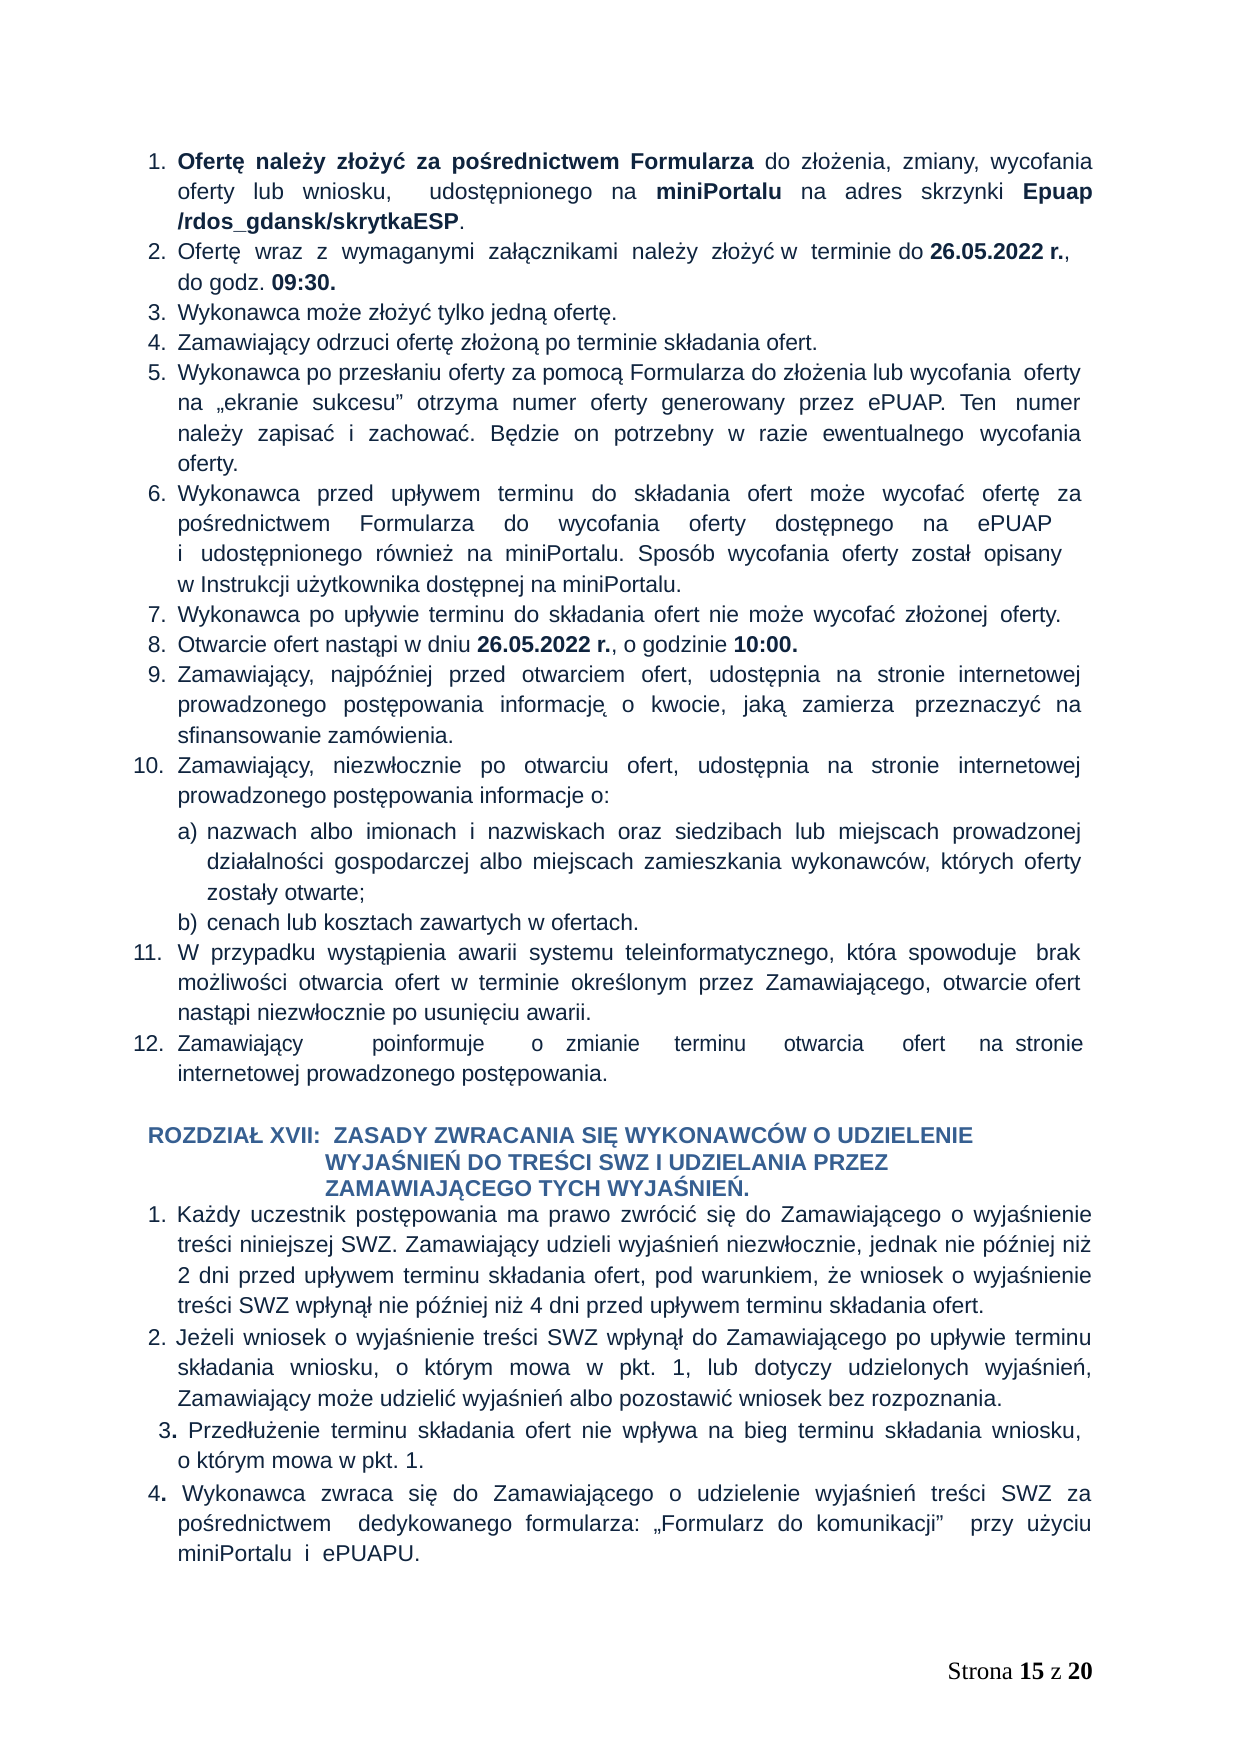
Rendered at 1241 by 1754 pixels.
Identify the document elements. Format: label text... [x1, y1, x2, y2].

list Zamawiający, najpóźniej przed otwarciem ofert, udostępnia na stronie internetowej prowadzonego postępowania informację o kwocie, jaką zamierza przeznaczyć na sfinansowanie zamówienia. [148, 661, 1081, 748]
text 4. Wykonawca zwraca się do Zamawiającego o udzielenie wyjaśnień treści SWZ za pośrednictwem dedykowanego formularza: „Formularz do komunikacji” przy użyciu miniPortalu i ePUAPU. [148, 1479, 1093, 1566]
list cenach lub kosztach zawartych w ofertach. [177, 909, 1081, 935]
list Wykonawca po upływie terminu do składania ofert nie może wycofać złożonej oferty. [148, 601, 1081, 627]
list Zamawiający odrzuci ofertę złożoną po terminie składania ofert. [148, 329, 1093, 355]
text 3. Przedłużenie terminu składania ofert nie wpływa na bieg terminu składania wniosku, o którym mowa w pkt. 1. [148, 1417, 1093, 1473]
text ROZDZIAŁ XVII: ZASADY ZWRACANIA SIĘ WYKONAWCÓW O UDZIELENIE WYJAŚNIEŃ DO TREŚCI SWZ I UDZIELANIA PRZEZ ZAMAWIAJĄCEGO TYCH WYJAŚNIEŃ. [148, 1122, 1093, 1201]
list Wykonawca po przesłaniu oferty za pomocą Formularza do złożenia lub wycofania oferty na „ekranie sukcesu” otrzyma numer oferty generowany przez ePUAP. Ten numer należy zapisać i zachować. Będzie on potrzebny w razie ewentualnego wycofania oferty. [148, 359, 1081, 476]
text 1. Każdy uczestnik postępowania ma prawo zwrócić się do Zamawiającego o wyjaśnienie treści niniejszej SWZ. Zamawiający udzieli wyjaśnień niezwłocznie, jednak nie później niż 2 dni przed upływem terminu składania ofert, pod warunkiem, że wniosek o wyjaśnienie treści SWZ wpłynął nie później niż 4 dni przed upływem terminu składania ofert. [148, 1201, 1093, 1318]
list Zamawiający, niezwłocznie po otwarciu ofert, udostępnia na stronie internetowej prowadzonego postępowania informacje o: [133, 752, 1081, 808]
list nazwach albo imionach i nazwiskach oraz siedzibach lub miejscach prowadzonej działalności gospodarczej albo miejscach zamieszkania wykonawców, których oferty zostały otwarte; [177, 818, 1081, 905]
list W przypadku wystąpienia awarii systemu teleinformatycznego, która spowoduje brak możliwości otwarcia ofert w terminie określonym przez Zamawiającego, otwarcie ofert nastąpi niezwłocznie po usunięciu awarii. [133, 939, 1081, 1026]
list Otwarcie ofert nastąpi w dniu 26.05.2022 r., o godzinie 10:00. [148, 631, 1081, 657]
list Zamawiający poinformuje o zmianie terminu otwarcia ofert na stronie internetowej prowadzonego postępowania. [133, 1029, 1093, 1086]
list Wykonawca może złożyć tylko jedną ofertę. [148, 299, 1093, 325]
list Wykonawca przed upływem terminu do składania ofert może wycofać ofertę za pośrednictwem Formularza do wycofania oferty dostępnego na ePUAP i udostępnionego również na miniPortalu. Sposób wycofania oferty został opisany w Instrukcji użytkownika dostępnej na miniPortalu. [148, 480, 1081, 597]
text 2. Jeżeli wniosek o wyjaśnienie treści SWZ wpłynął do Zamawiającego po upływie terminu składania wniosku, o którym mowa w pkt. 1, lub dotyczy udzielonych wyjaśnień, Zamawiający może udzielić wyjaśnień albo pozostawić wniosek bez rozpoznania. [148, 1324, 1093, 1411]
list Ofertę wraz z wymaganymi załącznikami należy złożyć w terminie do 26.05.2022 r., do godz. 09:30. [148, 238, 1093, 295]
list Ofertę należy złożyć za pośrednictwem Formularza do złożenia, zmiany, wycofania oferty lub wniosku, udostępnionego na miniPortalu na adres skrzynki Epuap /rdos_gdansk/skrytkaESP. [148, 148, 1093, 234]
